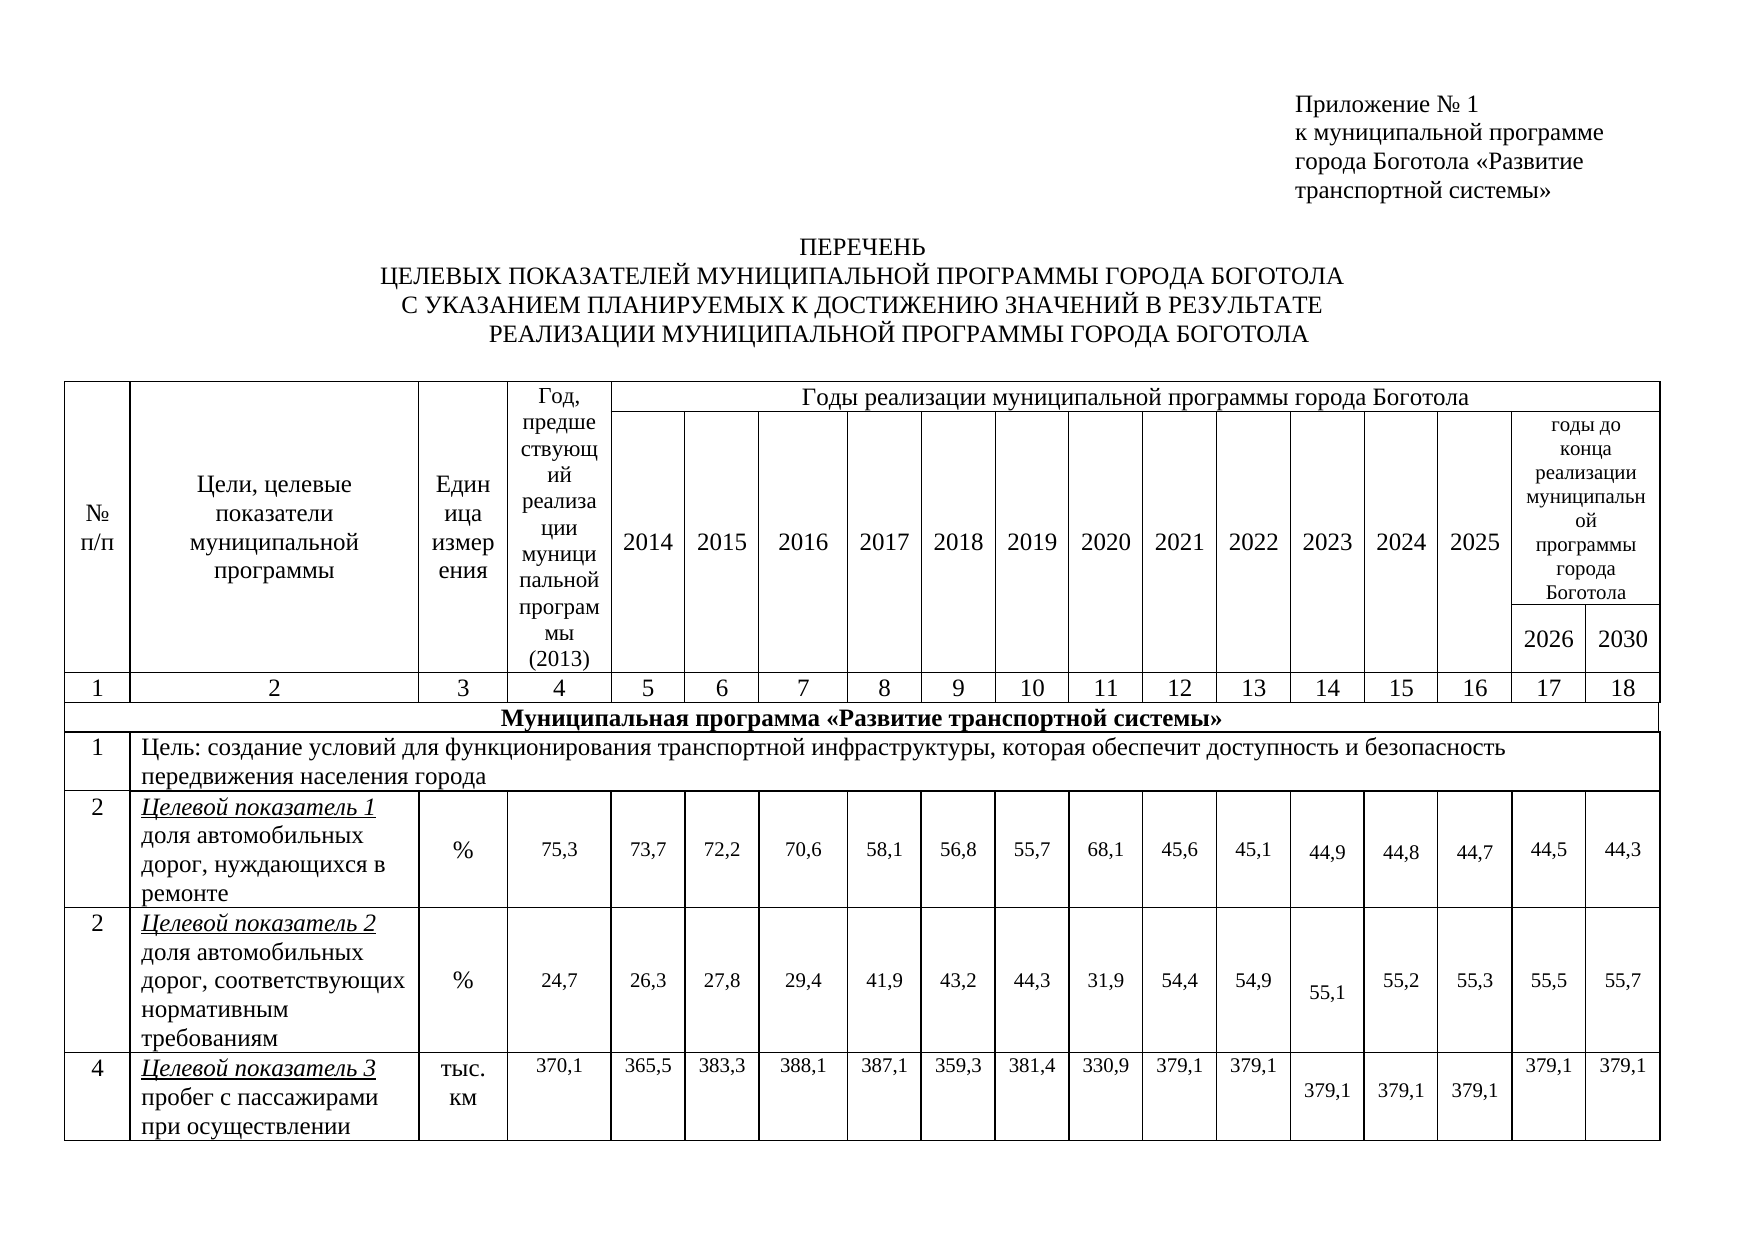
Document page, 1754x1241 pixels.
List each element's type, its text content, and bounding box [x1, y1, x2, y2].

table_cell 44,3 [996, 908, 1068, 1052]
table_cell 27,8 [686, 908, 758, 1052]
table_cell 12 [1143, 673, 1216, 702]
text транспортной системы» [89, 175, 1636, 204]
table_cell 2015 [685, 412, 758, 672]
table_cell Муниципальная программа «Развитие транспортной системы» [65, 703, 1658, 731]
table_cell 44,3 [1586, 792, 1659, 907]
table_cell 2025 [1438, 412, 1511, 672]
table_cell 2020 [1069, 412, 1142, 672]
table_cell 2022 [1217, 412, 1290, 672]
table_cell 379,1 [1513, 1053, 1585, 1140]
table_cell 11 [1069, 673, 1142, 702]
table_cell 379,1 [1586, 1053, 1659, 1140]
table_header Единица измерения [419, 382, 507, 672]
table_cell 54,4 [1143, 908, 1216, 1052]
table_cell 24,7 [508, 908, 610, 1052]
text С УКАЗАНИЕМ ПЛАНИРУЕМЫХ К ДОСТИЖЕНИЮ ЗНАЧЕНИЙ В РЕЗУЛЬТАТЕ [89, 290, 1636, 319]
table_cell % [420, 908, 507, 1052]
table_cell 2019 [996, 412, 1068, 672]
table_cell 2021 [1143, 412, 1216, 672]
table_cell 1 [65, 733, 129, 790]
table_header Годы реализации муниципальной программы города Боготола [612, 382, 1659, 411]
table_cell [131, 1053, 418, 1140]
table_cell 330,9 [1070, 1053, 1142, 1140]
table_cell 45,1 [1217, 792, 1290, 907]
table_cell годы до конца реализации муниципальной программы города Боготола [1512, 412, 1659, 604]
table_cell 2 [131, 673, 418, 702]
table_cell 55,3 [1438, 908, 1511, 1052]
text Приложение № 1 [89, 89, 1636, 117]
table_cell 388,1 [760, 1053, 847, 1140]
table_cell 45,6 [1143, 792, 1216, 907]
table_cell 15 [1365, 673, 1437, 702]
table_cell 379,1 [1365, 1053, 1437, 1140]
text к муниципальной программе [89, 117, 1636, 146]
table_cell тыс. км [420, 1053, 507, 1140]
table_cell 359,3 [922, 1053, 994, 1140]
table_cell 55,5 [1513, 908, 1585, 1052]
table_header № п/п [65, 382, 129, 672]
table_cell 2014 [612, 412, 684, 672]
table_cell Целевой показатель 2 доля автомобильных дорог, соответствующих нормативным требованиям [131, 908, 418, 1052]
text РЕАЛИЗАЦИИ МУНИЦИПАЛЬНОЙ ПРОГРАММЫ ГОРОДА БОГОТОЛА [89, 319, 1636, 347]
table_cell 13 [1217, 673, 1290, 702]
table_cell 55,2 [1365, 908, 1437, 1052]
text ЦЕЛЕВЫХ ПОКАЗАТЕЛЕЙ МУНИЦИПАЛЬНОЙ ПРОГРАММЫ ГОРОДА БОГОТОЛА [89, 261, 1636, 290]
table_cell 2016 [759, 412, 847, 672]
table_cell 365,5 [612, 1053, 684, 1140]
table_cell 55,7 [1586, 908, 1659, 1052]
table_cell 2026 [1512, 605, 1585, 672]
table_cell 387,1 [848, 1053, 920, 1140]
table_cell 26,3 [612, 908, 684, 1052]
table_cell 29,4 [760, 908, 847, 1052]
table_cell 1 [65, 673, 129, 702]
table_cell 16 [1438, 673, 1511, 702]
table_cell 41,9 [848, 908, 920, 1052]
table_cell 2 [65, 791, 129, 907]
table_cell 43,2 [922, 908, 994, 1052]
table_cell 44,7 [1438, 792, 1511, 907]
table_cell 18 [1586, 673, 1659, 702]
table_cell 17 [1512, 673, 1585, 702]
table_cell 2 [65, 908, 129, 1052]
table_cell 3 [419, 673, 507, 702]
table_cell 5 [612, 673, 684, 702]
table_cell 381,4 [996, 1053, 1068, 1140]
table_cell 2017 [848, 412, 921, 672]
table_cell 2023 [1291, 412, 1364, 672]
table_cell Целевой показатель 1 доля автомобильных дорог, нуждающихся в ремонте [131, 792, 418, 907]
table_cell 55,1 [1291, 908, 1363, 1052]
table_cell 379,1 [1291, 1053, 1363, 1140]
table_cell 75,3 [508, 792, 610, 907]
table_cell 379,1 [1438, 1053, 1511, 1140]
table_cell 7 [759, 673, 847, 702]
text города Боготола «Развитие [89, 146, 1636, 175]
table_cell 54,9 [1217, 908, 1290, 1052]
table_cell Цель: создание условий для функционирования транспортной инфраструктуры, которая обеспечит доступность и безопасность передвижения населения города [131, 733, 1659, 790]
table_cell 14 [1291, 673, 1364, 702]
table_cell 379,1 [1143, 1053, 1216, 1140]
table_cell 70,6 [760, 792, 847, 907]
table_cell 9 [922, 673, 995, 702]
table_cell 379,1 [1217, 1053, 1290, 1140]
table_header Цели, целевые показатели муниципальной программы [131, 382, 418, 672]
table_cell 383,3 [686, 1053, 758, 1140]
text ПЕРЕЧЕНЬ [89, 232, 1636, 261]
table_cell % [420, 792, 507, 907]
table_cell 8 [848, 673, 921, 702]
table_cell 44,8 [1365, 792, 1437, 907]
table_cell 4 [508, 673, 611, 702]
table_cell 2030 [1586, 605, 1659, 672]
table_cell 370,1 [508, 1053, 610, 1140]
table_cell 44,5 [1513, 792, 1585, 907]
table_cell 55,7 [996, 792, 1068, 907]
table_cell 58,1 [848, 792, 920, 907]
table_cell 73,7 [612, 792, 684, 907]
table_cell 6 [685, 673, 758, 702]
table_header Год, предшествующий реализации муниципальной программы (2013) [508, 382, 611, 672]
table_cell 31,9 [1070, 908, 1142, 1052]
table_cell 68,1 [1070, 792, 1142, 907]
table_cell 44,9 [1291, 792, 1363, 907]
table_cell 72,2 [686, 792, 758, 907]
table_cell 4 [65, 1053, 129, 1140]
table_cell 2018 [922, 412, 995, 672]
table_cell 10 [996, 673, 1068, 702]
table_cell 2024 [1365, 412, 1437, 672]
table_cell 56,8 [922, 792, 994, 907]
